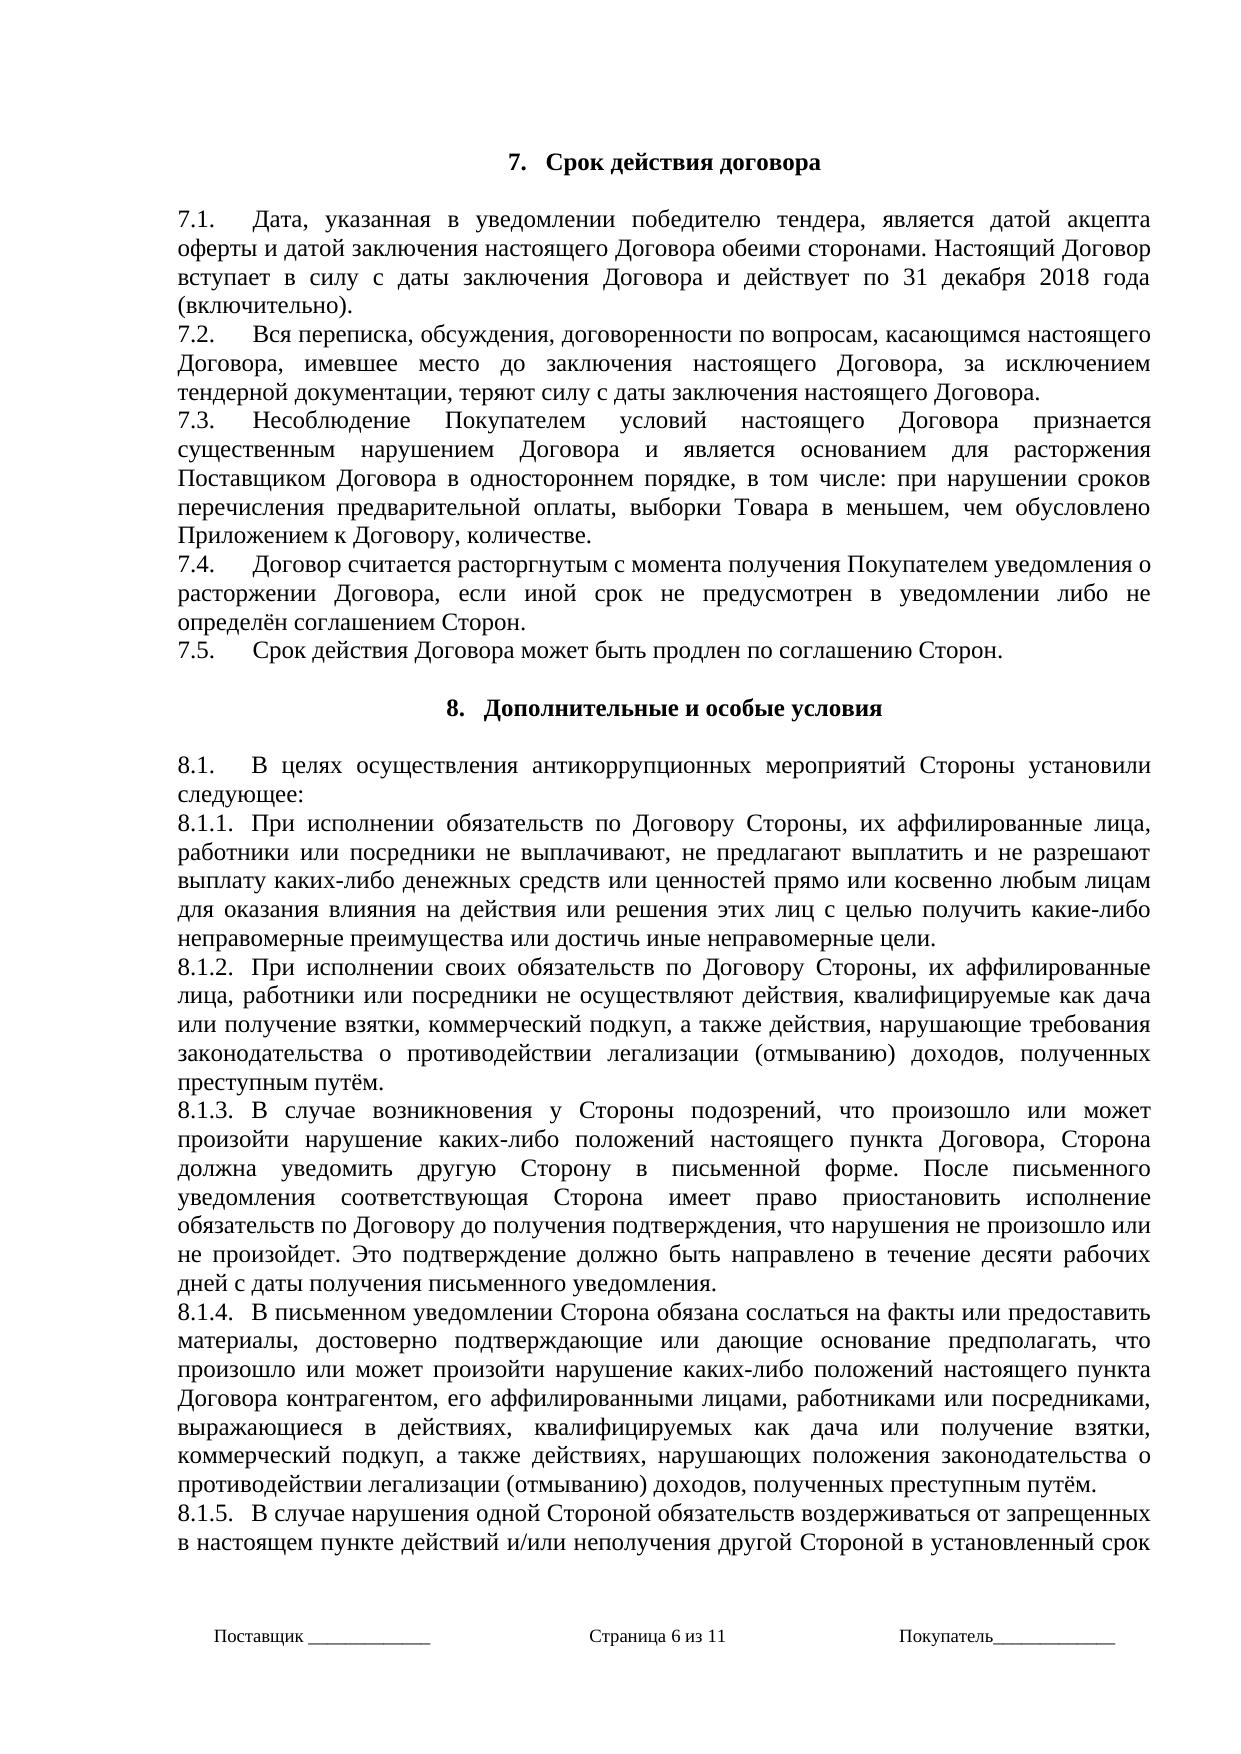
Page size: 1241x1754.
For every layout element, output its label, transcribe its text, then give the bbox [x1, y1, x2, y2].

list При исполнении своих обязательств по Договору Стороны, их аффилированные лица, работники или посредники не осуществляют действия, квалифицируемые как дача или получение взятки, коммерческий подкуп, а также действия, нарушающие требования законодательства о противодействии легализации (отмыванию) доходов, полученных преступным путём. [177, 952, 1152, 1096]
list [177, 1498, 1152, 1556]
list При исполнении обязательств по Договору Стороны, их аффилированные лица, работники или посредники не выплачивают, не предлагают выплатить и не разрешают выплату каких-либо денежных средств или ценностей прямо или косвенно любым лицам для оказания влияния на действия или решения этих лиц с целью получить какие-либо неправомерные преимущества или достичь иные неправомерные цели. [177, 808, 1152, 952]
list Дата, указанная в уведомлении победителю тендера, является датой акцепта оферты и датой заключения настоящего Договора обеими сторонами. Настоящий Договор вступает в силу с даты заключения Договора и действует по 31 декабря 2018 года (включительно). [177, 204, 1152, 319]
list Срок действия договора [177, 147, 1152, 176]
list Дополнительные и особые условия [177, 693, 1152, 722]
list В случае возникновения у Стороны подозрений, что произошло или может произойти нарушение каких-либо положений настоящего пункта Договора, Сторона должна уведомить другую Сторону в письменной форме. После письменного уведомления соответствующая Сторона имеет право приостановить исполнение обязательств по Договору до получения подтверждения, что нарушения не произошло или не произойдет. Это подтверждение должно быть направлено в течение десяти рабочих дней с даты получения письменного уведомления. [177, 1096, 1152, 1297]
list Вся переписка, обсуждения, договоренности по вопросам, касающимся настоящего Договора, имевшее место до заключения настоящего Договора, за исключением тендерной документации, теряют силу с даты заключения настоящего Договора. [177, 319, 1152, 406]
list В письменном уведомлении Сторона обязана сослаться на факты или предоставить материалы, достоверно подтверждающие или дающие основание предполагать, что произошло или может произойти нарушение каких-либо положений настоящего пункта Договора контрагентом, его аффилированными лицами, работниками или посредниками, выражающиеся в действиях, квалифицируемых как дача или получение взятки, коммерческий подкуп, а также действиях, нарушающих положения законодательства о противодействии легализации (отмыванию) доходов, полученных преступным путём. [177, 1297, 1152, 1498]
list В целях осуществления антикоррупционных мероприятий Стороны установили следующее: [177, 751, 1152, 808]
list Срок действия Договора может быть продлен по соглашению Сторон. [177, 636, 1152, 664]
list Несоблюдение Покупателем условий настоящего Договора признается существенным нарушением Договора и является основанием для расторжения Поставщиком Договора в одностороннем порядке, в том числе: при нарушении сроков перечисления предварительной оплаты, выборки Товара в меньшем, чем обусловлено Приложением к Договору, количестве. [177, 406, 1152, 549]
list Договор считается расторгнутым с момента получения Покупателем уведомления о расторжении Договора, если иной срок не предусмотрен в уведомлении либо не определён соглашением Сторон. [177, 549, 1152, 636]
